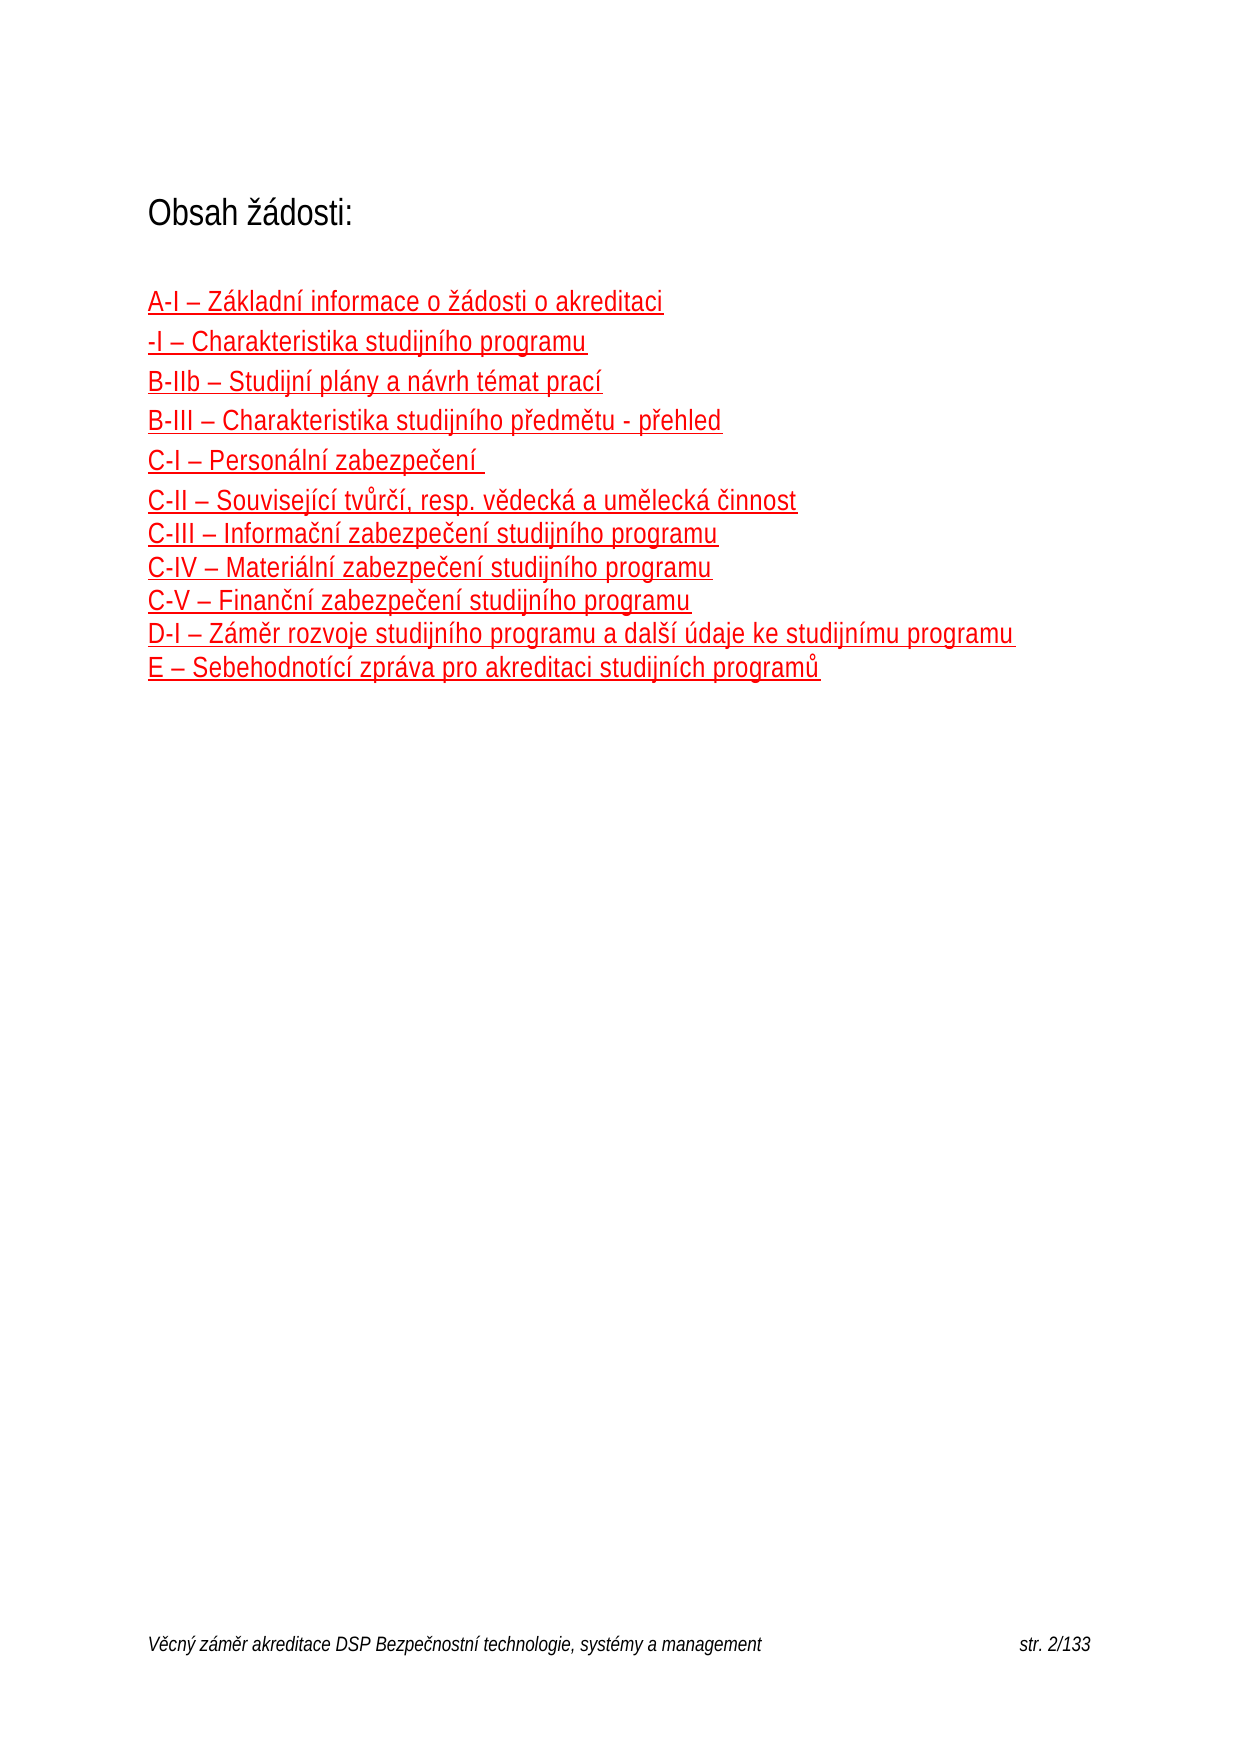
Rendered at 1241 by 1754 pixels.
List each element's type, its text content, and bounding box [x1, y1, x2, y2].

text B-III – Charakteristika studijního předmětu - přehled [148, 403, 1093, 437]
text C-III – Informační zabezpečení studijního programu [148, 516, 1093, 550]
text B-IIb – Studijní plány a návrh témat prací [148, 364, 1093, 397]
text A-I – Základní informace o žádosti o akreditaci [148, 284, 1093, 318]
text C-V – Finanční zabezpečení studijního programu [148, 583, 1093, 617]
text C-IV – Materiální zabezpečení studijního programu [148, 550, 1093, 583]
text C-II – Související tvůrčí, resp. vědecká a umělecká činnost [148, 483, 1093, 516]
text B-I – Charakteristika studijního programu [148, 324, 1093, 357]
text E – Sebehodnotící zpráva pro akreditaci studijních programů [148, 650, 1093, 683]
text Obsah žádosti: [148, 191, 1093, 234]
text C-I – Personální zabezpečení [148, 443, 1093, 477]
text D-I – Záměr rozvoje studijního programu a další údaje ke studijnímu programu [148, 617, 1093, 650]
